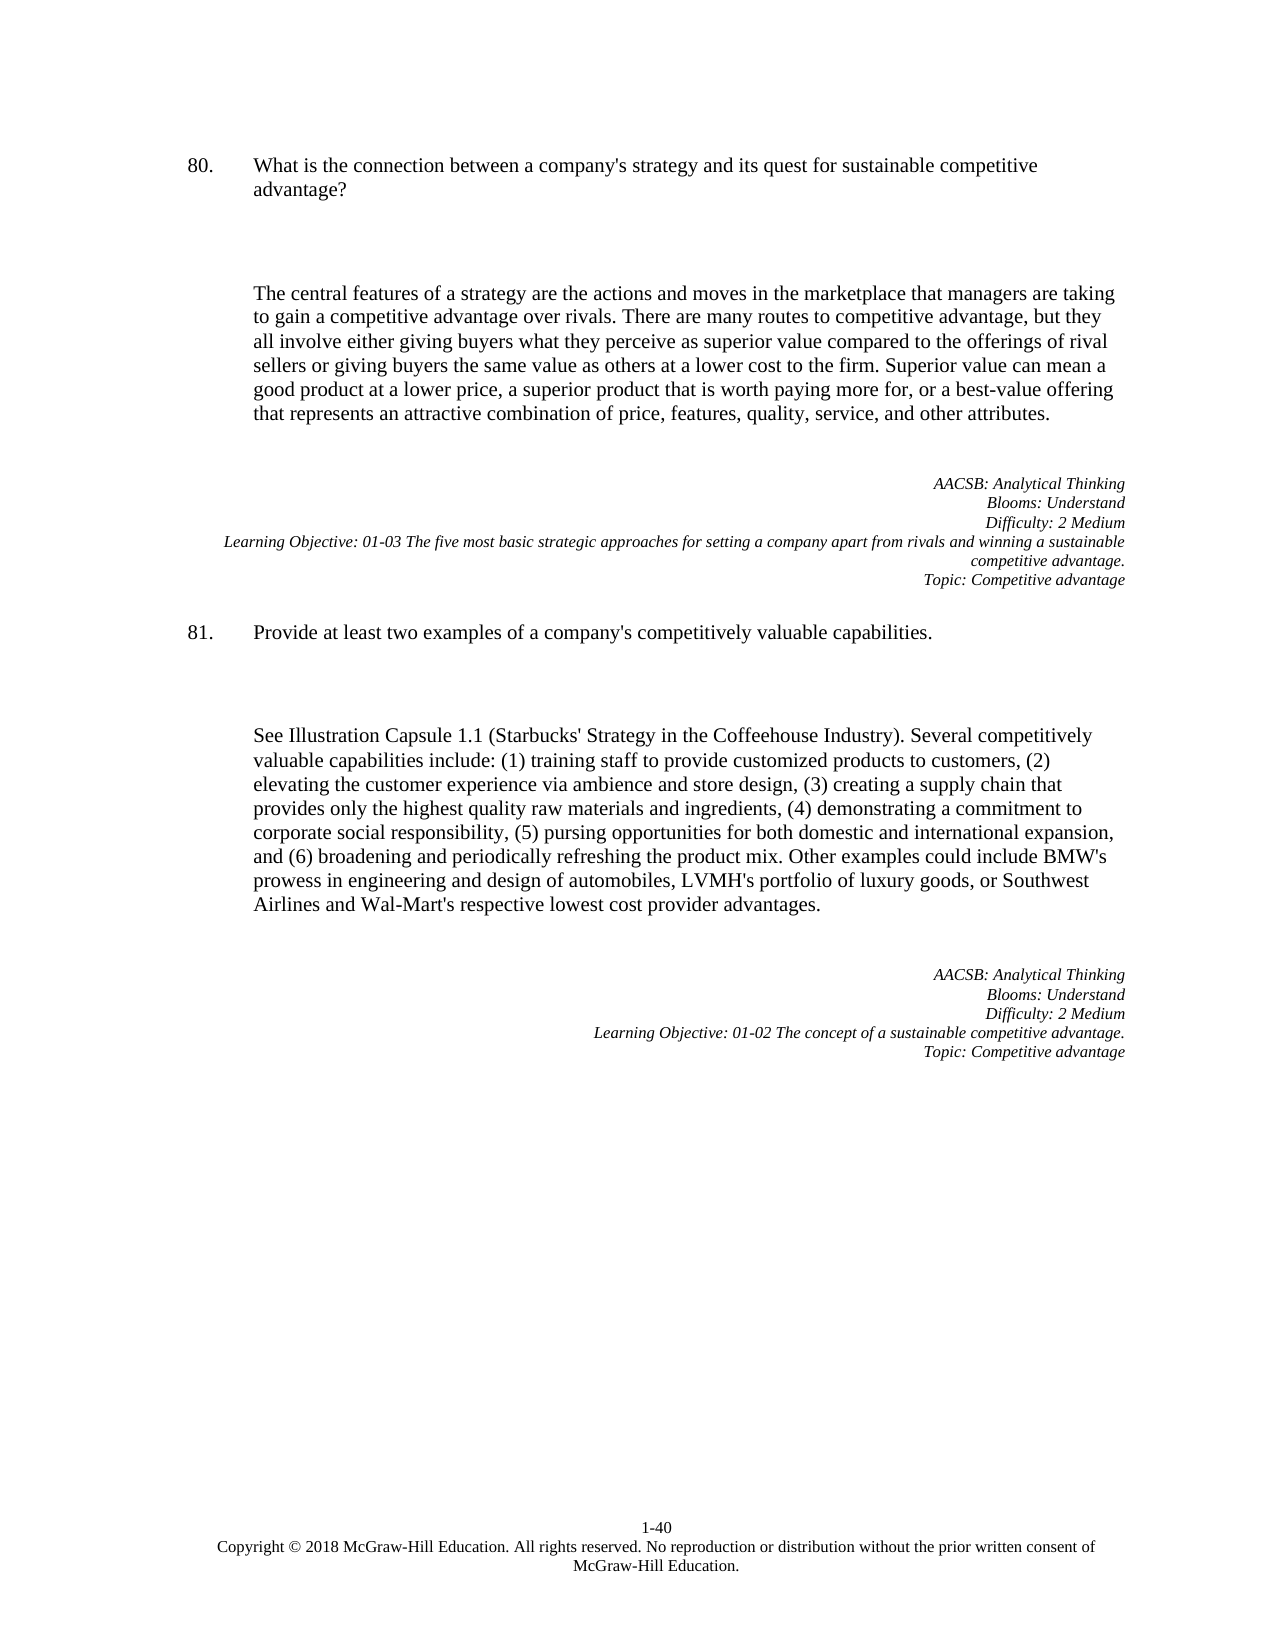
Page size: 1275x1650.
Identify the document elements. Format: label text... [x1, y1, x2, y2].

table_header What is the connection between a company's strategy and its quest for sustainable competitive advantage? The central features of a strategy are the actions and moves in the marketplace that managers are taking to gain a competitive advantage over rivals. There are many routes to competitive advantage, but they all involve either giving buyers what they perceive as superior value compared to the offerings of rival sellers or giving buyers the same value as others at a lower cost to the firm. Superior value can mean a good product at a lower price, a superior product that is worth paying more for, or a best-value offering that represents an attractive combination of price, features, quality, service, and other attributes. [253, 153, 1125, 452]
table_header 80. [188, 153, 253, 452]
table_header AACSB: Analytical Thinking Blooms: Understand Difficulty: 2 Medium Learning Objective: 01-02 The concept of a sustainable competitive advantage. Topic: Competitive advantage [188, 965, 1125, 1089]
table_header 81. [188, 620, 253, 944]
table_header AACSB: Analytical Thinking Blooms: Understand Difficulty: 2 Medium Learning Objective: 01-03 The five most basic strategic approaches for setting a company apart from rivals and winning a sustainable competitive advantage. Topic: Competitive advantage [188, 474, 1125, 617]
table_header Provide at least two examples of a company's competitively valuable capabilities. See Illustration Capsule 1.1 (Starbucks' Strategy in the Coffeehouse Industry). Several competitively valuable capabilities include: (1) training staff to provide customized products to customers, (2) elevating the customer experience via ambience and store design, (3) creating a supply chain that provides only the highest quality raw materials and ingredients, (4) demonstrating a commitment to corporate social responsibility, (5) pursing opportunities for both domestic and international expansion, and (6) broadening and periodically refreshing the product mix. Other examples could include BMW's prowess in engineering and design of automobiles, LVMH's portfolio of luxury goods, or Southwest Airlines and Wal-Mart's respective lowest cost provider advantages. [253, 620, 1125, 944]
